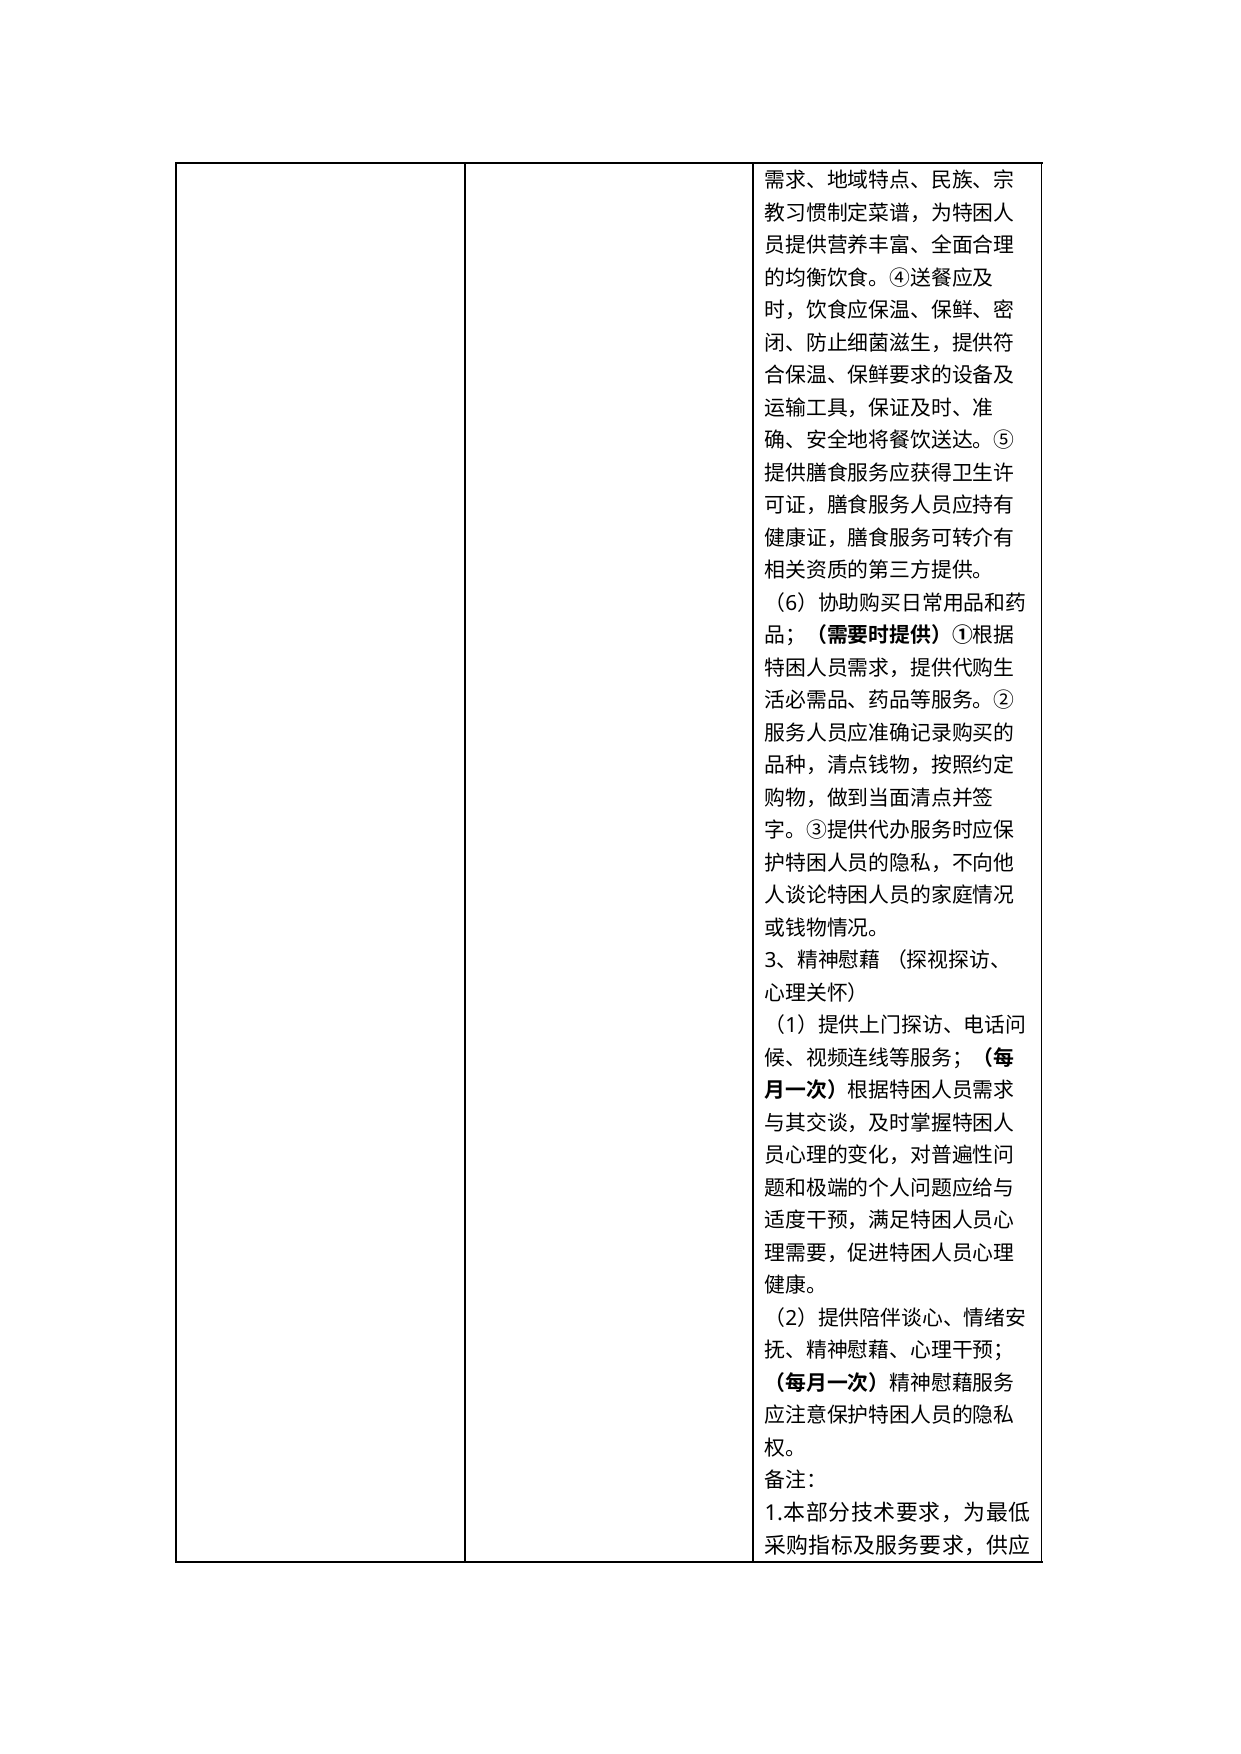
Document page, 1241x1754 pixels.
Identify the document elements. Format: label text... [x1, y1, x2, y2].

table_cell [466, 164, 752, 1561]
table_cell 1 [177, 164, 464, 1561]
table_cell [754, 164, 1041, 1561]
